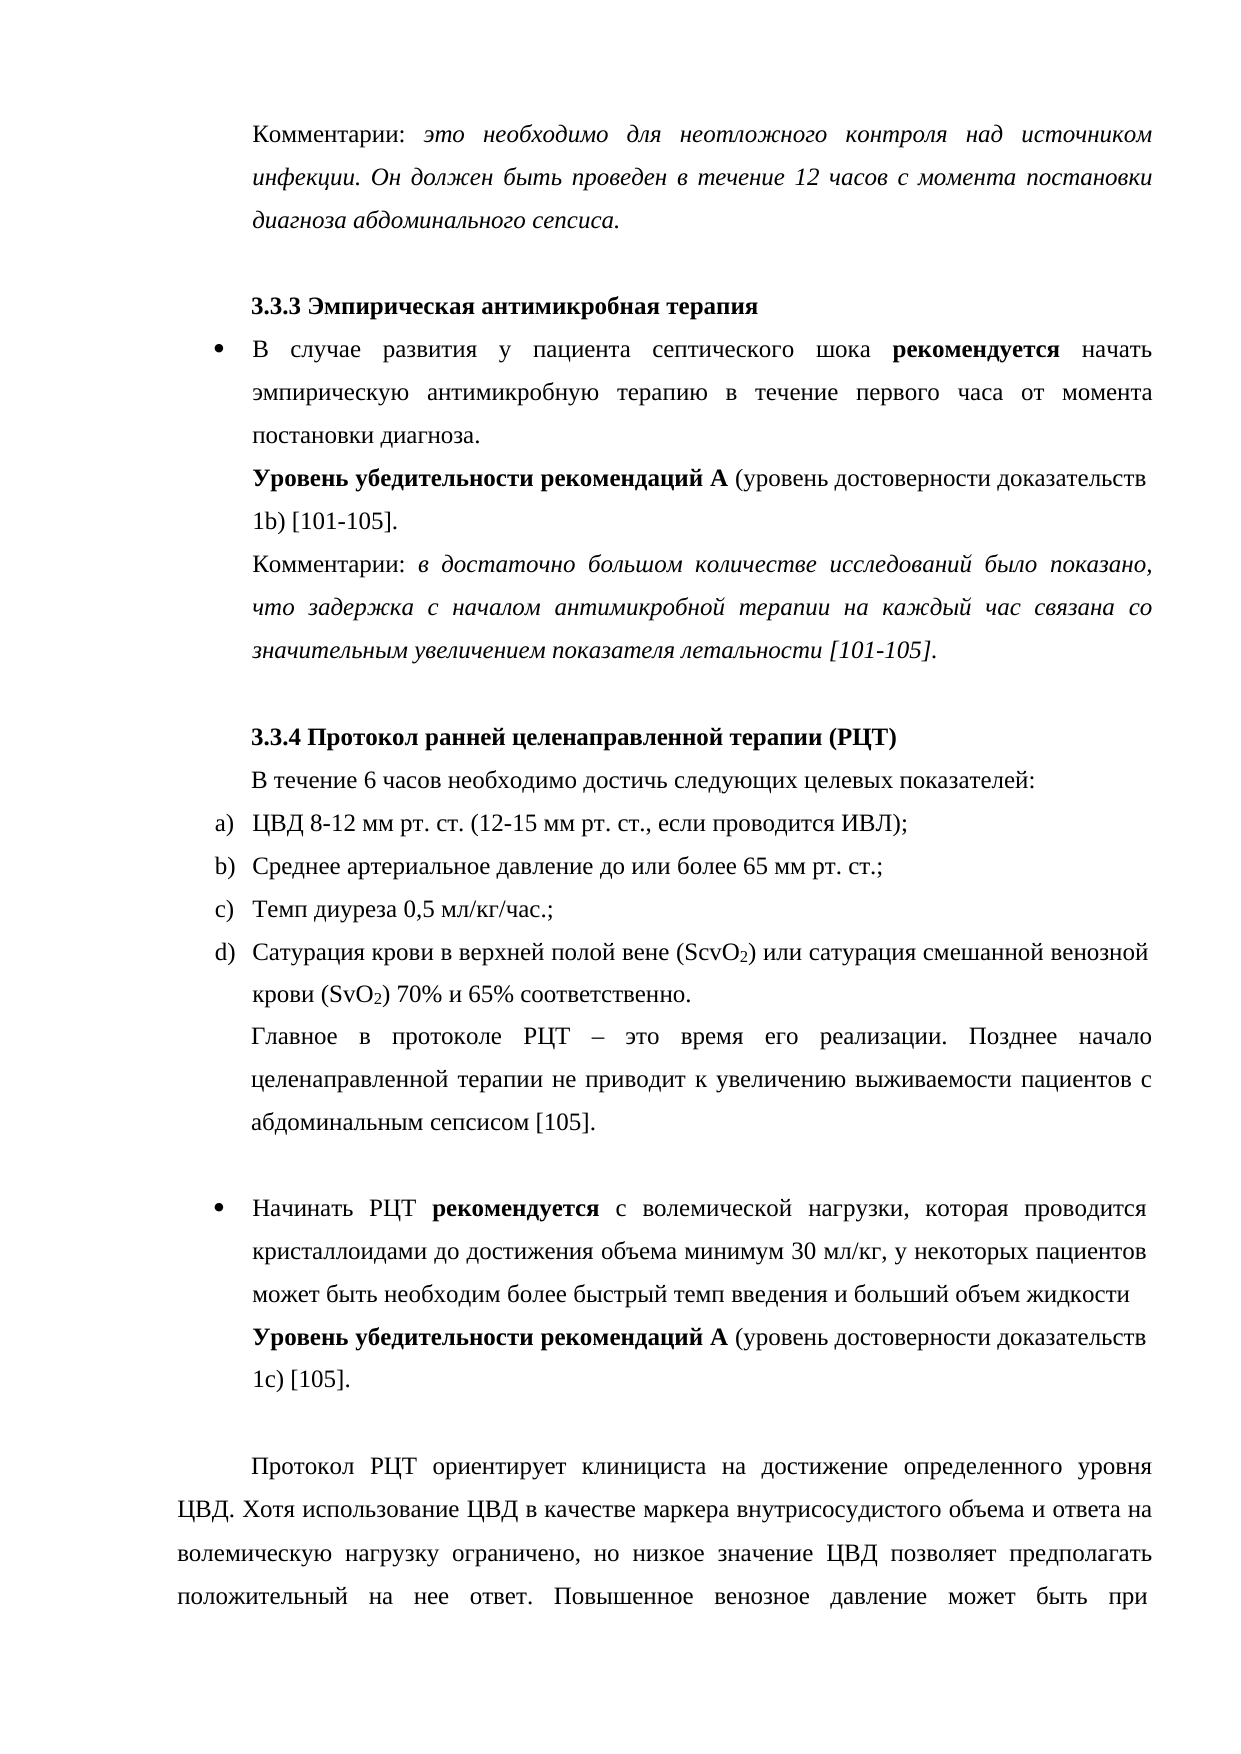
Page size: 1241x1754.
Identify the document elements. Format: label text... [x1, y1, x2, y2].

subtitle Эмпирическая антимикробная терапия [251, 291, 1163, 320]
subtitle Протокол ранней целенаправленной терапии (РЦТ) [251, 722, 1163, 750]
list ЦВД 8-12 мм рт. ст. (12-15 мм рт. ст., если проводится ИВЛ); [214, 808, 1163, 837]
text Комментарии: это необходимо для неотложного контроля над источником инфекции. Он должен быть проведен в течение 12 часов с момента постановки диагноза абдоминального сепсиса. [252, 119, 1152, 234]
list В случае развития у пациента септического шока рекомендуется начать эмпирическую антимикробную терапию в течение первого часа от момента постановки диагноза. [214, 334, 1152, 448]
list Сатурация крови в верхней полой вене (ScvO2) или сатурация смешанной венозной крови (SvO2) 70% и 65% соответственно. [214, 937, 1152, 1008]
text Протокол РЦТ ориентирует клинициста на достижение определенного уровня ЦВД. Хотя использование ЦВД в качестве маркера внутрисосудистого объема и ответа на волемическую нагрузку ограничено, но низкое значение ЦВД позволяет предполагать положительный на нее ответ. Повышенное венозное давление может быть при [177, 1451, 1152, 1609]
list Начинать РЦТ рекомендуется с волемической нагрузки, которая проводится кристаллоидами до достижения объема минимум 30 мл/кг, у некоторых пациентов может быть необходим более быстрый темп введения и больший объем жидкости Уровень убедительности рекомендаций А (уровень достоверности доказательств 1с) [105]. [214, 1193, 1152, 1393]
text В течение 6 часов необходимо достичь следующих целевых показателей: [251, 765, 1163, 793]
text 1b) [101-105]. [252, 506, 1163, 535]
list Темп диуреза 0,5 мл/кг/час.; [214, 894, 1163, 923]
list Среднее артериальное давление до или более 65 мм рт. ст.; [214, 851, 1163, 880]
text Главное в протоколе РЦТ – это время его реализации. Позднее начало целенаправленной терапии не приводит к увеличению выживаемости пациентов с абдоминальным сепсисом [105]. [251, 1021, 1152, 1136]
text Комментарии: в достаточно большом количестве исследований было показано, что задержка с началом антимикробной терапии на каждый час связана со значительным увеличением показателя летальности [101-105]. [252, 549, 1152, 664]
text Уровень убедительности рекомендаций А (уровень достоверности доказательств [252, 463, 1163, 492]
